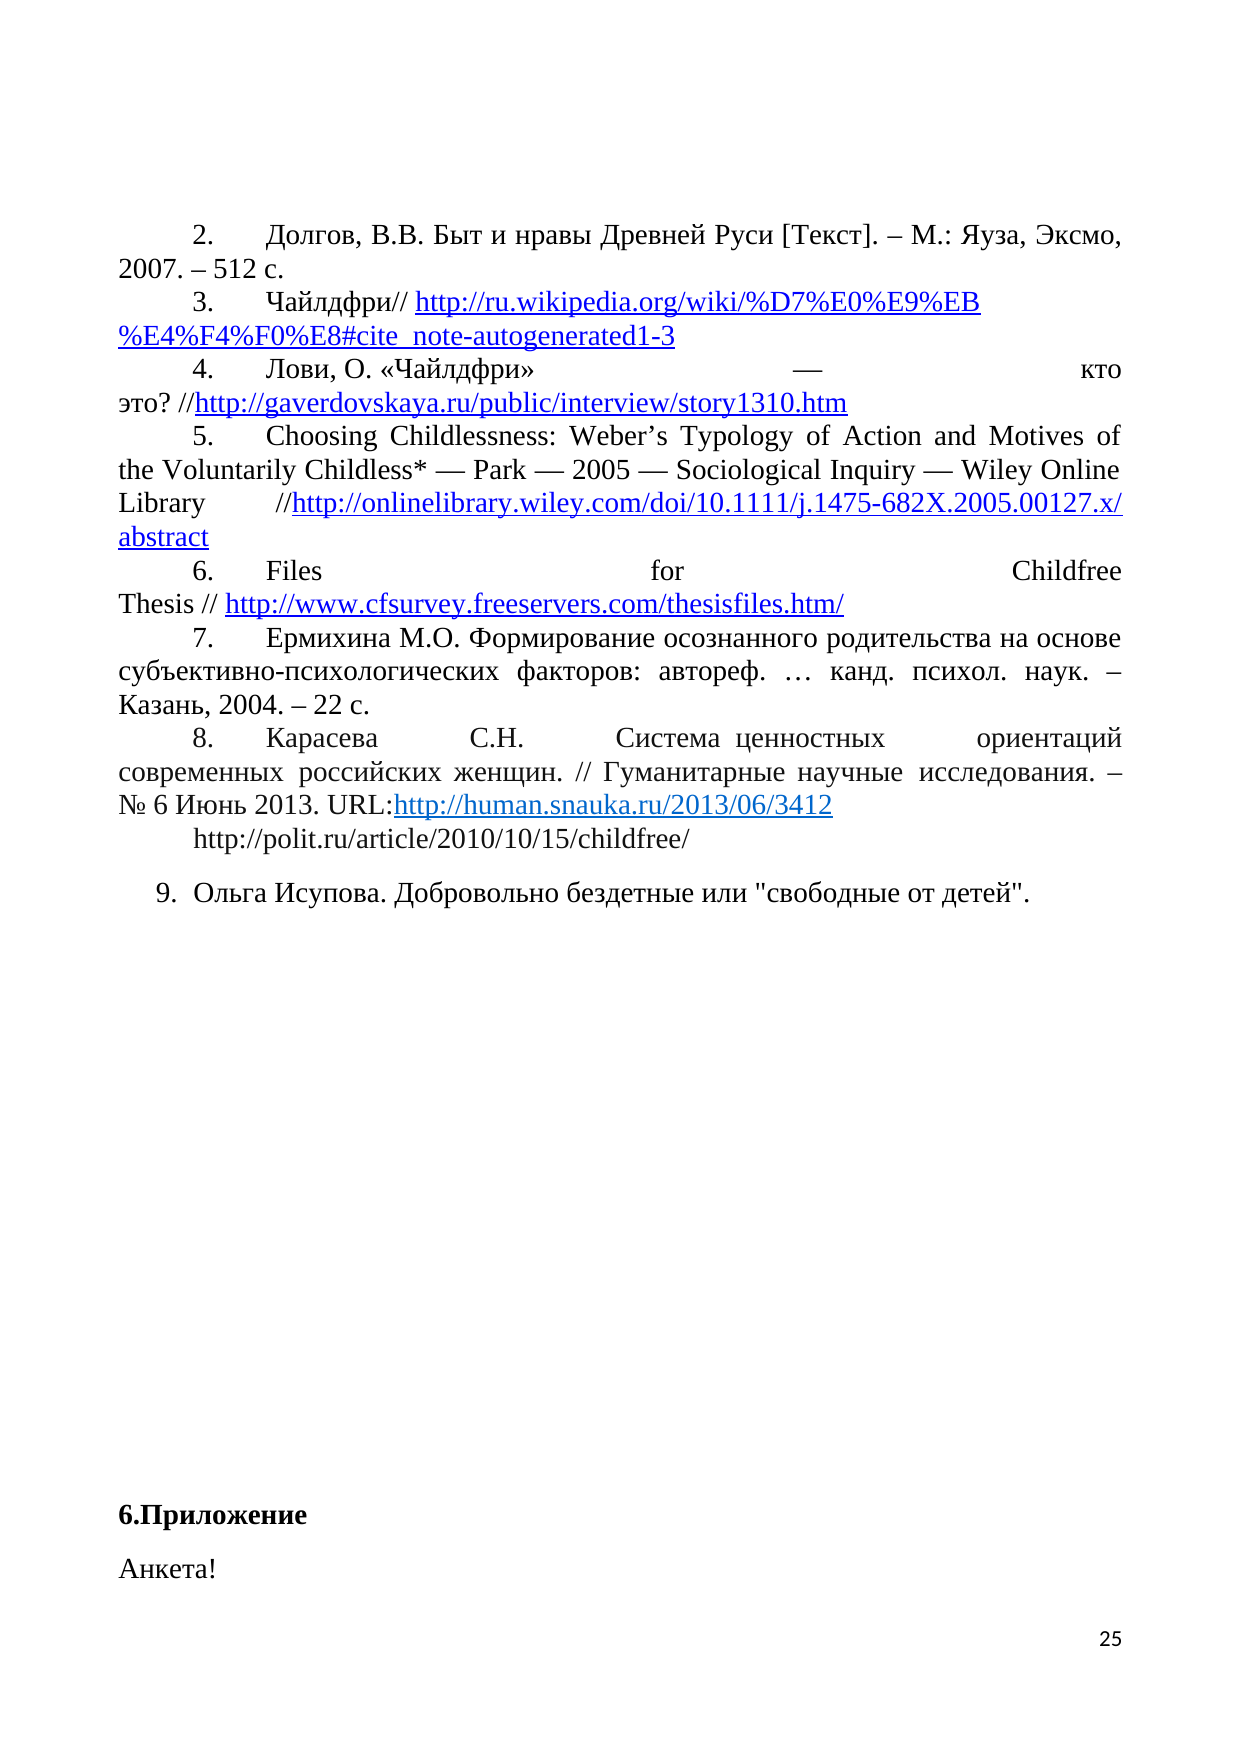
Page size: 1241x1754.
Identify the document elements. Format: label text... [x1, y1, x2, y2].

list Карасева С.Н. Система ценностных ориентаций современных российских женщин. // Гуманитарные научные исследования. – № 6 Июнь 2013. URL:http://human.snauka.ru/2013/06/3412 [118, 720, 1122, 821]
text Анкета! [118, 1552, 1122, 1585]
list Ермихина М.О. Формирование осознанного родительства на основе субъективно-психологических факторов: автореф. … канд. психол. наук. – Казань, 2004. – 22 с. [118, 620, 1122, 720]
list Choosing Childlessness: Weber’s Typology of Action and Motives of the Voluntarily Childless* — Park — 2005 — Sociological Inquiry — Wiley Online Library //http://onlinelibrary.wiley.com/doi/10.1111/j.1475-682X.2005.00127.x/abstract [118, 418, 1122, 553]
list Files for Childfree Thesis // http://www.cfsurvey.freeservers.com/thesisfiles.htm/ [118, 553, 1122, 620]
list http://polit.ru/article/2010/10/15/childfree/ [193, 821, 1122, 854]
text 6.Приложение [118, 1497, 1122, 1531]
list Чайлдфри// http://ru.wikipedia.org/wiki/%D7%E0%E9%EB%E4%F4%F0%E8#cite_note-autogenerated1-3 [118, 284, 1122, 351]
list Лови, О. «Чайлдфри» — кто это? //http://gaverdovskaya.ru/public/interview/story1310.htm [118, 351, 1122, 418]
subtitle Ольга Исупова. Добровольно бездетные или "свободные от детей". [156, 875, 1122, 909]
list Долгов, В.В. Быт и нравы Древней Руси [Текст]. – М.: Яуза, Эксмо, 2007. – 512 с. [118, 217, 1122, 284]
